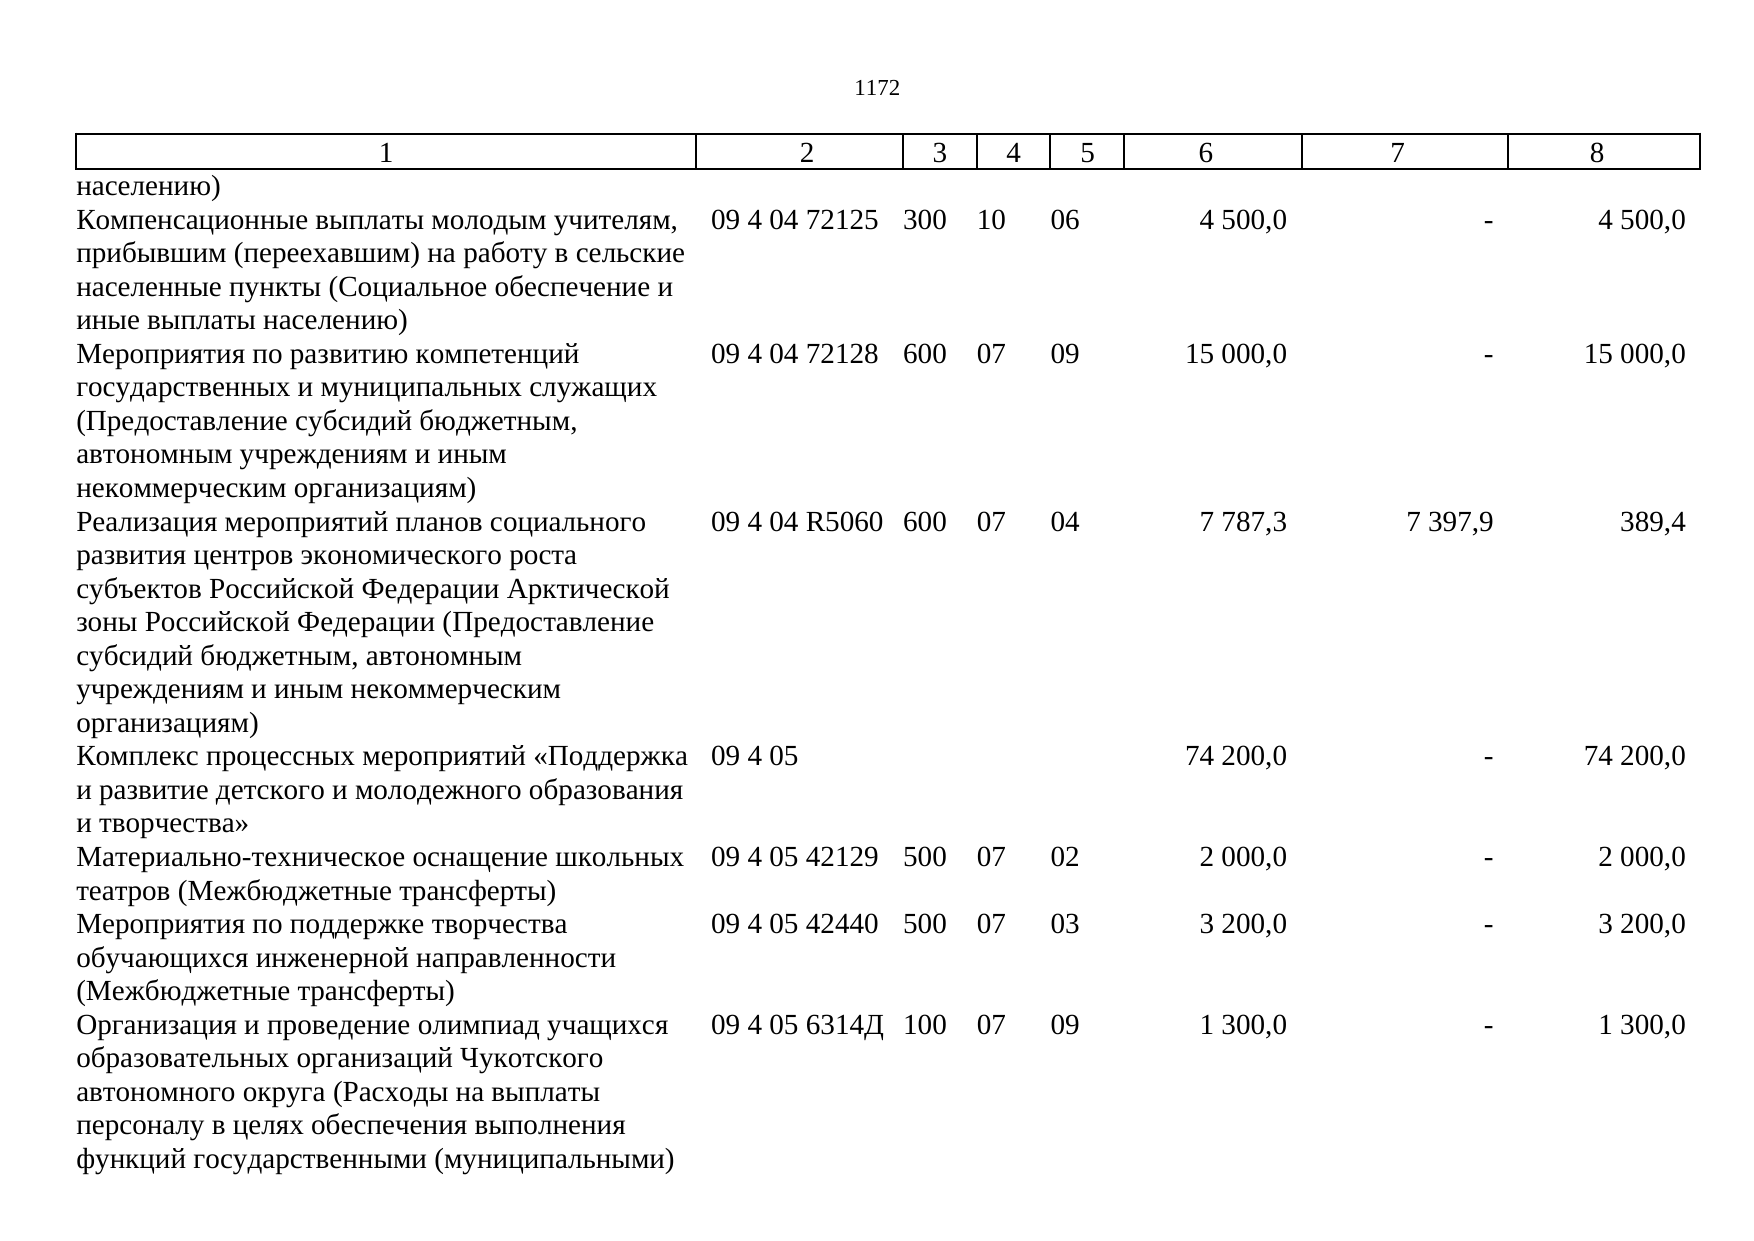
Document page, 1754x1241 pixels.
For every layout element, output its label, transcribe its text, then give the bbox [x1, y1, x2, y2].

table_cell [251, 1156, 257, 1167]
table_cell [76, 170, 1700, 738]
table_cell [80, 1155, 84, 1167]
table_header 5 [1051, 135, 1123, 168]
table_header 2 [697, 135, 902, 168]
table_header 7 [1303, 135, 1507, 168]
table_header 1 [77, 135, 695, 168]
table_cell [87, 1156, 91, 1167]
table_header 4 [978, 135, 1049, 168]
table_header 3 [904, 135, 976, 168]
table_header 6 [1125, 135, 1301, 168]
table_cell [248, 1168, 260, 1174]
table_header 8 [1509, 135, 1699, 168]
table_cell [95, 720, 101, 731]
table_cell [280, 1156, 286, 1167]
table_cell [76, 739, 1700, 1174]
